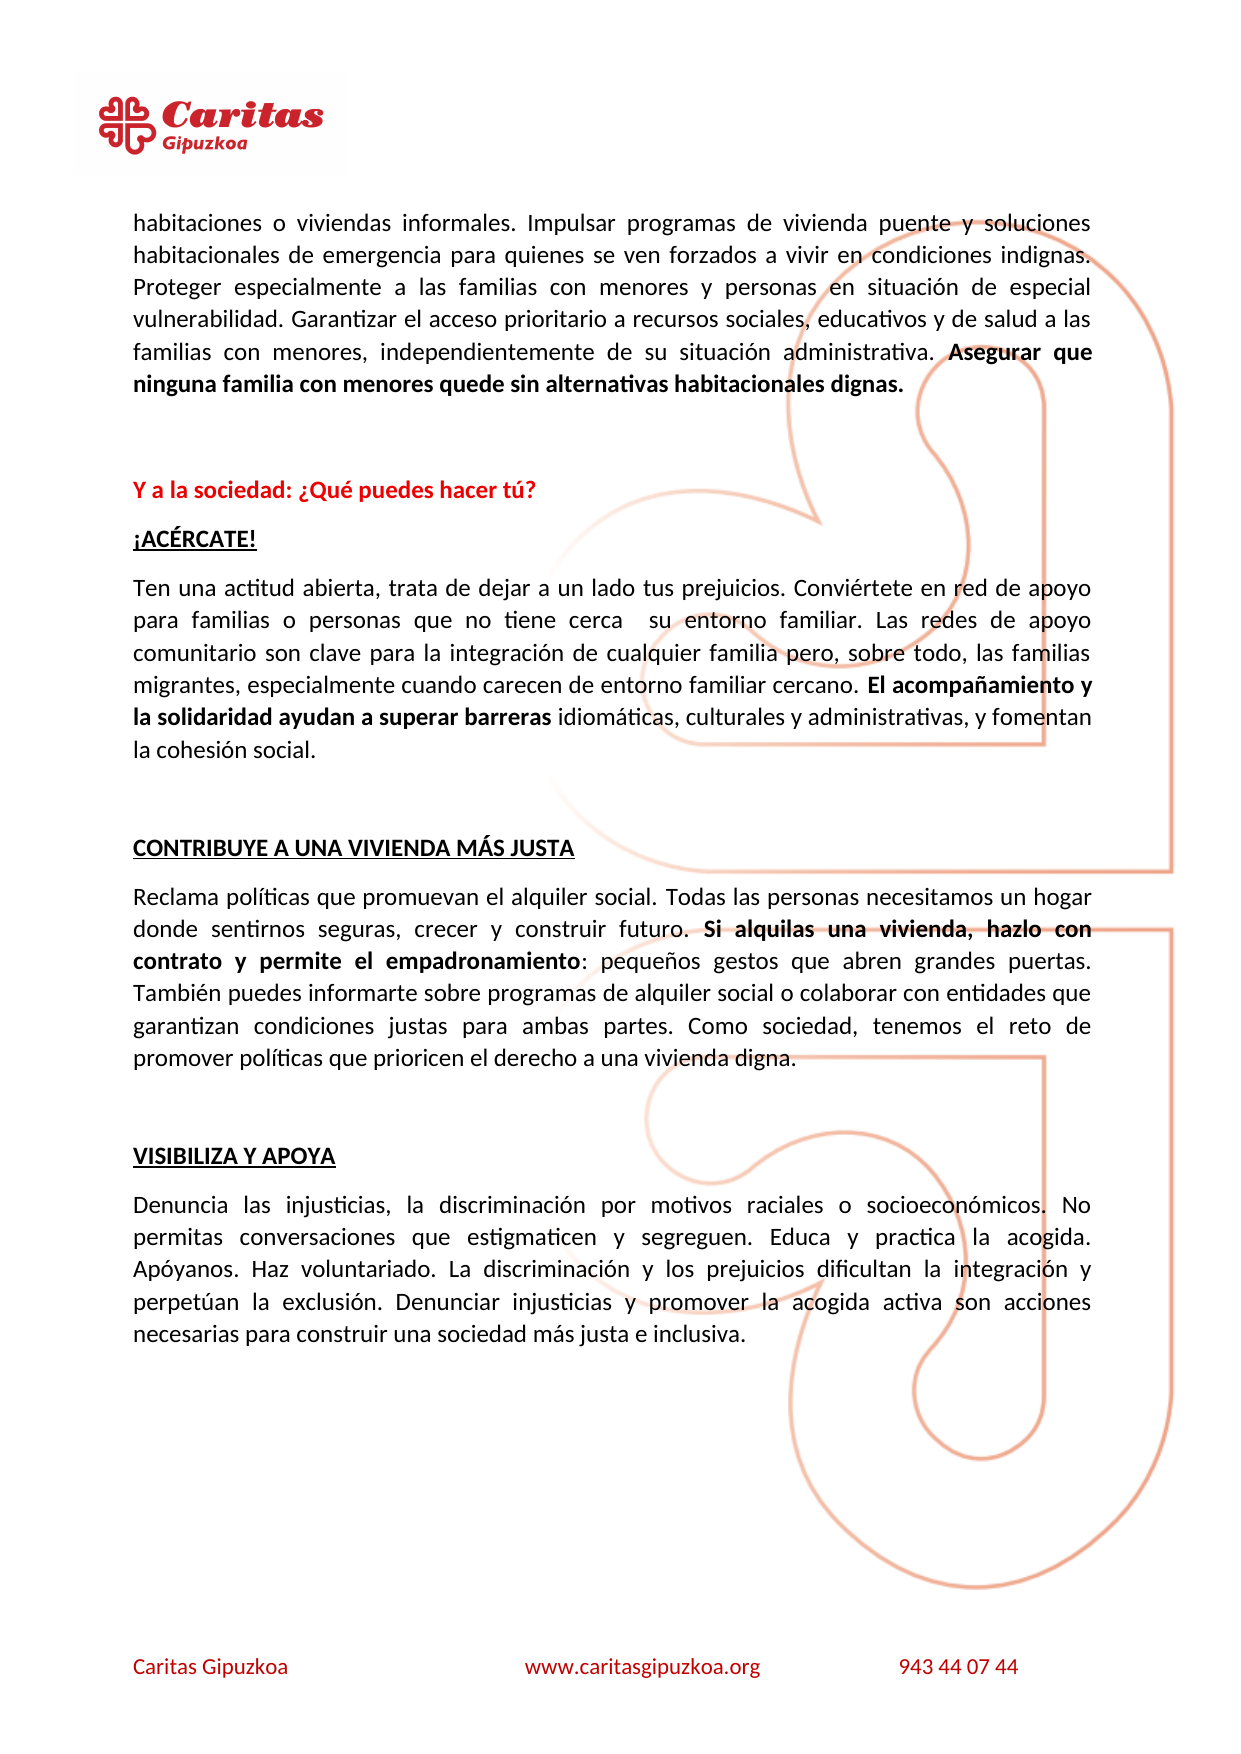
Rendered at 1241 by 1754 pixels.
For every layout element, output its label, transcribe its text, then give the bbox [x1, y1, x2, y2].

text Y a la sociedad: ¿Qué puedes hacer tú? [133, 474, 1093, 505]
text ¡ACÉRCATE! [133, 523, 1093, 554]
picture [55, 73, 1189, 1601]
text VISIBILIZA Y APOYA [133, 1140, 1093, 1171]
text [133, 207, 1093, 399]
text Denuncia las injusticias, la discriminación por motivos raciales o socioeconómicos. No permitas conversaciones que estigmaticen y segreguen. Educa y practica la acogida. Apóyanos. Haz voluntariado. La discriminación y los prejuicios dificultan la integración y perpetúan la exclusión. Denunciar injusticias y promover la acogida activa son acciones necesarias para construir una sociedad más justa e inclusiva. [133, 1189, 1093, 1349]
text Ten una actitud abierta, trata de dejar a un lado tus prejuicios. Conviértete en red de apoyo para familias o personas que no tiene cerca su entorno familiar. Las redes de apoyo comunitario son clave para la integración de cualquier familia pero, sobre todo, las familias migrantes, especialmente cuando carecen de entorno familiar cercano. El acompañamiento y la solidaridad ayudan a superar barreras idiomáticas, culturales y administrativas, y fomentan la cohesión social. [133, 572, 1093, 764]
text Reclama políticas que promuevan el alquiler social. Todas las personas necesitamos un hogar donde sentirnos seguras, crecer y construir futuro. Si alquilas una vivienda, hazlo con contrato y permite el empadronamiento: pequeños gestos que abren grandes puertas. También puedes informarte sobre programas de alquiler social o colaborar con entidades que garantizan condiciones justas para ambas partes. Como sociedad, tenemos el reto de promover políticas que prioricen el derecho a una vivienda digna. [133, 881, 1093, 1073]
text CONTRIBUYE A UNA VIVIENDA MÁS JUSTA [133, 832, 1093, 862]
